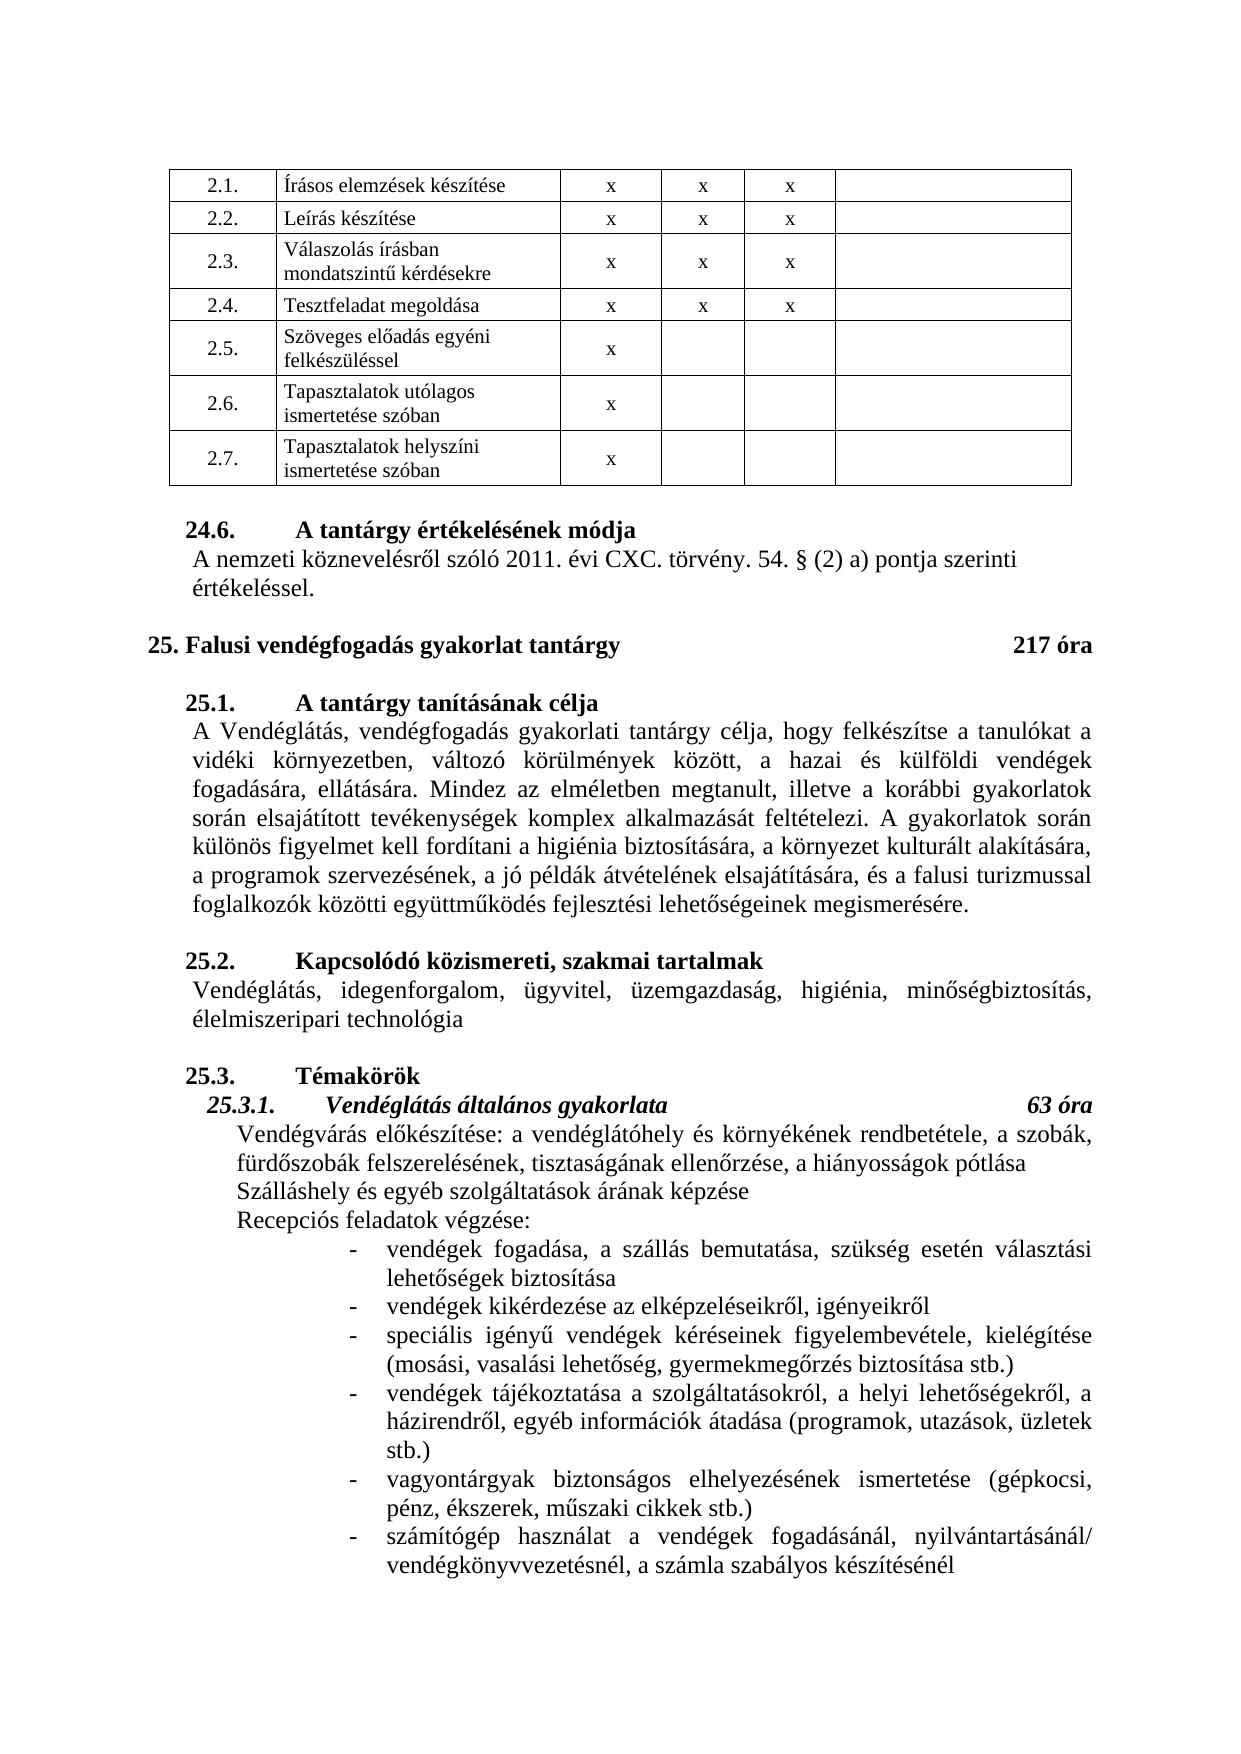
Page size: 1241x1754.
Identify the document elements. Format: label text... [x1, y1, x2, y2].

text Vendégvárás előkészítése: a vendéglátóhely és környékének rendbetétele, a szobák, fürdőszobák felszerelésének, tisztaságának ellenőrzése, a hiányosságok pótlása [236, 1119, 1092, 1176]
list Vendéglátás általános gyakorlata 63 óra [207, 1090, 1092, 1119]
list Témakörök [185, 1061, 1092, 1090]
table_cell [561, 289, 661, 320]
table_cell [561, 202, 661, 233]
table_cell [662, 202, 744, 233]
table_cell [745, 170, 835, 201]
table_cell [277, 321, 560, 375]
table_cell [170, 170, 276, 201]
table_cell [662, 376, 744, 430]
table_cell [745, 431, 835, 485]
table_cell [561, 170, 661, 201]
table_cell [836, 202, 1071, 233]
list speciális igényű vendégek kéréseinek figyelembevétele, kielégítése (mosási, vasalási lehetőség, gyermekmegőrzés biztosítása stb.) [349, 1320, 1092, 1378]
text Recepciós feladatok végzése: [236, 1205, 1092, 1234]
list vendégek fogadása, a szállás bemutatása, szükség esetén választási lehetőségek biztosítása [349, 1234, 1092, 1291]
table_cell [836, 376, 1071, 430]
list Kapcsolódó közismereti, szakmai tartalmak [185, 946, 1092, 975]
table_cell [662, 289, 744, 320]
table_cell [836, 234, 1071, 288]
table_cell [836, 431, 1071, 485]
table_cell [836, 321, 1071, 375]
text Szálláshely és egyéb szolgáltatások árának képzése [236, 1176, 1092, 1205]
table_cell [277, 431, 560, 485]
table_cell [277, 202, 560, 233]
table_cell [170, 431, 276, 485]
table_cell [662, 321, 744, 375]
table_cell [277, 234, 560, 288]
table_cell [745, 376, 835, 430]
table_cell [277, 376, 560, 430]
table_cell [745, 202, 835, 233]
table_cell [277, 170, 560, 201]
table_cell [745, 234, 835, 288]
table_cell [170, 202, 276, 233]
list vendégek kikérdezése az elképzeléseikről, igényeikről [349, 1291, 1092, 1320]
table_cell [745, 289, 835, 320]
list Falusi vendégfogadás gyakorlat tantárgy 217 óra [148, 630, 1092, 659]
list A tantárgy értékelésének módja [185, 515, 1092, 544]
list A tantárgy tanításának célja [185, 688, 1092, 716]
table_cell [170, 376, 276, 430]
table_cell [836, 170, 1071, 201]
text A nemzeti köznevelésről szóló 2011. évi CXC. törvény. 54. § (2) a) pontja szerinti értékeléssel. [192, 544, 1092, 601]
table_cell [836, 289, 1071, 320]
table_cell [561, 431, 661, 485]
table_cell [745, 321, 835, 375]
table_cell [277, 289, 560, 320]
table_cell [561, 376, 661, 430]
text A Vendéglátás, vendégfogadás gyakorlati tantárgy célja, hogy felkészítse a tanulókat a vidéki környezetben, változó körülmények között, a hazai és külföldi vendégek fogadására, ellátására. Mindez az elméletben megtanult, illetve a korábbi gyakorlatok során elsajátított tevékenységek komplex alkalmazását feltételezi. A gyakorlatok során különös figyelmet kell fordítani a higiénia biztosítására, a környezet kulturált alakítására, a programok szervezésének, a jó példák átvételének elsajátítására, és a falusi turizmussal foglalkozók közötti együttműködés fejlesztési lehetőségeinek megismerésére. [192, 716, 1092, 918]
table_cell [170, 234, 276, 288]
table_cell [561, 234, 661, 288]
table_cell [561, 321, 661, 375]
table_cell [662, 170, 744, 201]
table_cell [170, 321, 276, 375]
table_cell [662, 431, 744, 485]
list vendégek tájékoztatása a szolgáltatásokról, a helyi lehetőségekről, a házirendről, egyéb információk átadása (programok, utazások, üzletek stb.) [349, 1378, 1092, 1464]
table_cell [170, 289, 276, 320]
list számítógép használat a vendégek fogadásánál, nyilvántartásánál/ vendégkönyvvezetésnél, a számla szabályos készítésénél [349, 1521, 1092, 1579]
text Vendéglátás, idegenforgalom, ügyvitel, üzemgazdaság, higiénia, minőségbiztosítás, élelmiszeripari technológia [192, 975, 1092, 1033]
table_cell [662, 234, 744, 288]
list vagyontárgyak biztonságos elhelyezésének ismertetése (gépkocsi, pénz, ékszerek, műszaki cikkek stb.) [349, 1464, 1092, 1521]
